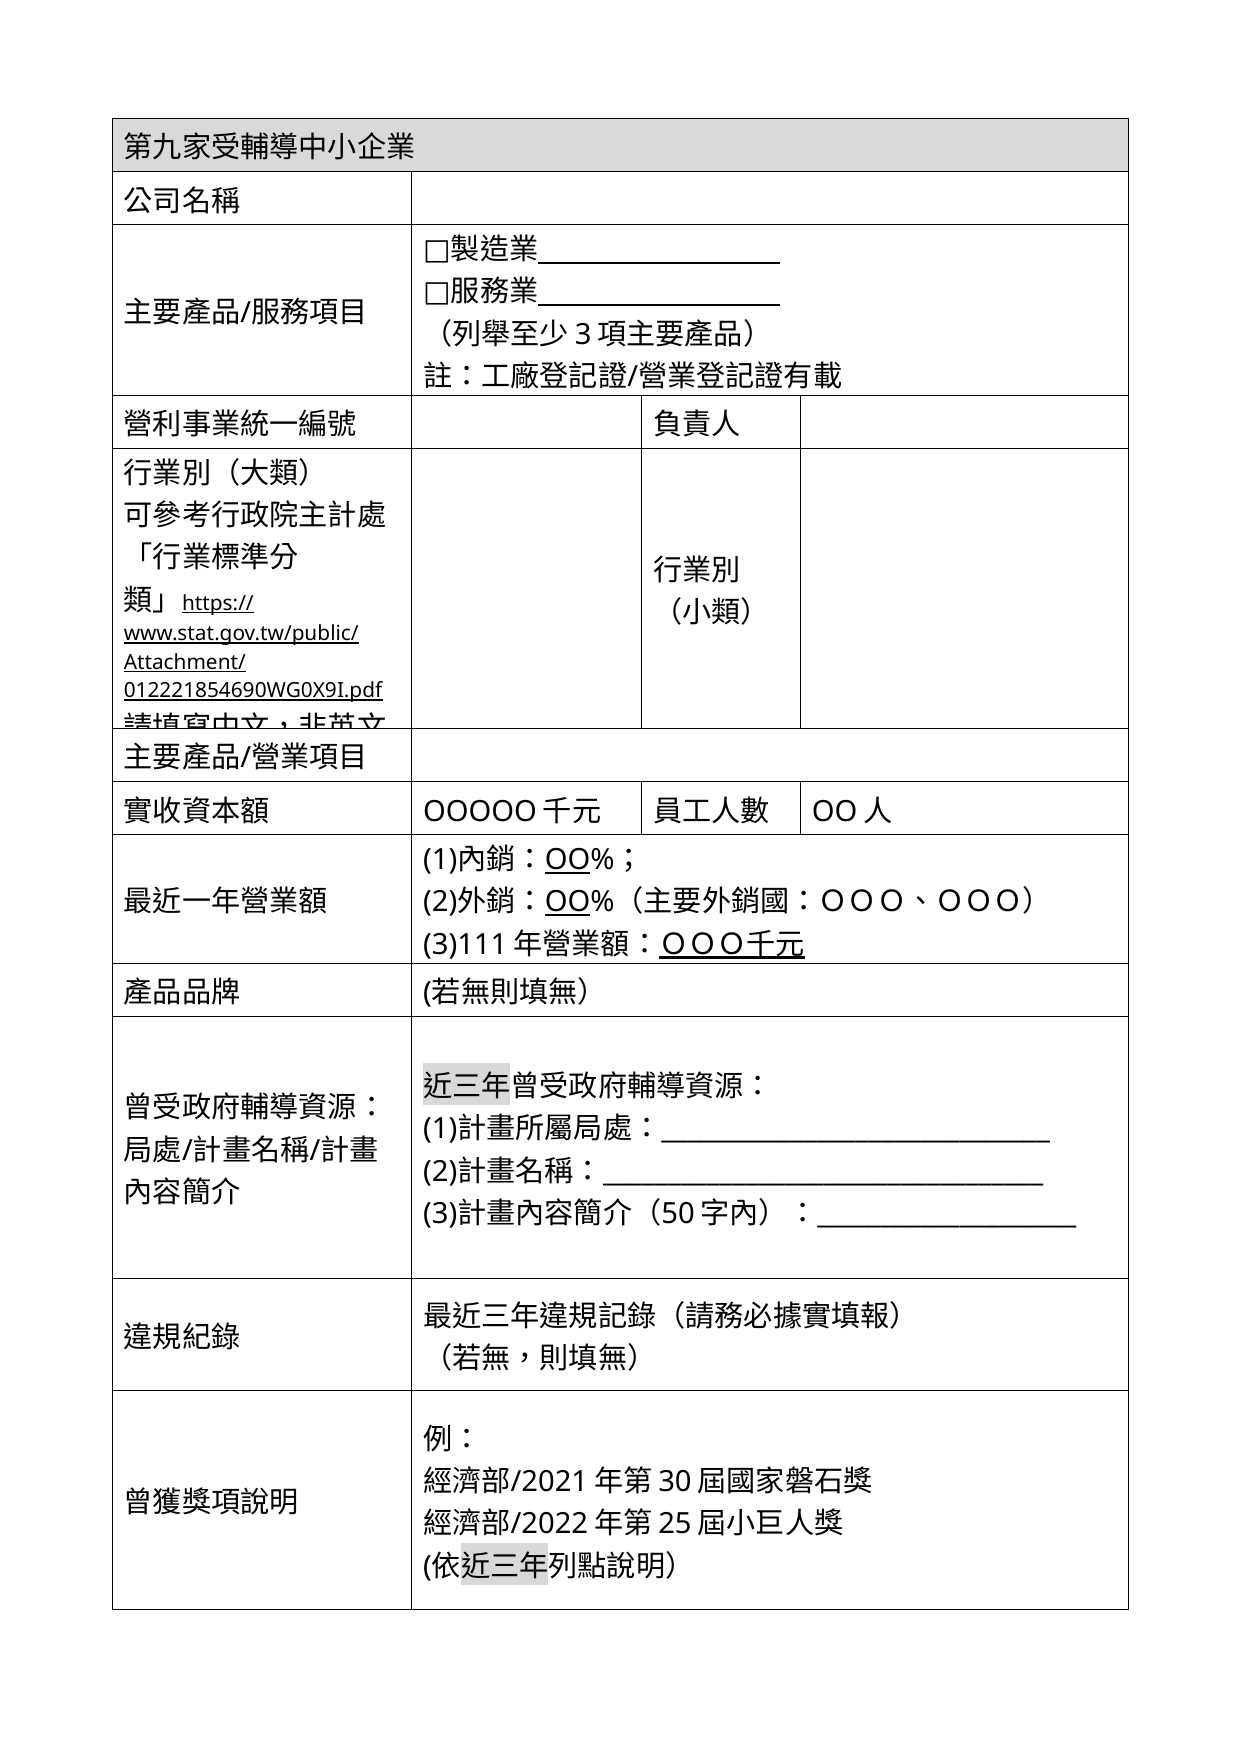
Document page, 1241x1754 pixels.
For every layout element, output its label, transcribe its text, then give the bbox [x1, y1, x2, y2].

table_cell □製造業 □服務業 （列舉至少3項主要產品） 註：工廠登記證/營業登記證有載 [412, 225, 1128, 395]
table_cell OO人 [801, 782, 1128, 834]
table_cell 最近三年違規記錄（請務必據實填報） （若無，則填無） [412, 1279, 1128, 1390]
table_cell 行業別 （小類） [642, 449, 800, 728]
table_cell 實收資本額 [113, 782, 411, 834]
table_cell [412, 172, 1128, 224]
table_cell 例： 經濟部/2021年第30屆國家磐石獎 經濟部/2022年第25屆小巨人獎 (依近三年列點說明） [412, 1391, 1128, 1609]
table_cell [412, 449, 641, 728]
table_cell (若無則填無） [412, 964, 1128, 1016]
table_cell 產品品牌 [113, 964, 411, 1016]
table_cell 違規紀錄 [113, 1279, 411, 1390]
table_cell 第九家受輔導中小企業 [113, 119, 1128, 171]
table_cell (1)內銷：OO%； (2)外銷：OO%（主要外銷國：ＯＯＯ、ＯＯＯ） (3)111年營業額：ＯＯＯ千元 [412, 835, 1128, 963]
table_cell OOOOO千元 [412, 782, 641, 834]
table_cell 營利事業統一編號 [113, 396, 411, 448]
table_cell 曾獲獎項說明 [113, 1391, 411, 1609]
table_cell 員工人數 [642, 782, 800, 834]
table_cell 公司名稱 [113, 172, 411, 224]
table_cell 負責人 [642, 396, 800, 448]
table_cell [801, 449, 1128, 728]
table_cell 主要產品/營業項目 [113, 729, 411, 781]
table_cell 近三年曾受政府輔導資源： (1)計畫所屬局處：______________________________ (2)計畫名稱：__________________________________ (3)計畫內容簡介（50字內）：____________________ [412, 1017, 1128, 1278]
table_cell [801, 396, 1128, 448]
table_cell [412, 396, 641, 448]
table_cell 行業別（大類） 可參考行政院主計處「行業標準分類」https://www.stat.gov.tw/public/Attachment/012221854690WG0X9I.pdf 請填寫中文，非英文數字代碼 [113, 449, 411, 728]
table_cell 最近一年營業額 [113, 835, 411, 963]
table_cell 主要產品/服務項目 [113, 225, 411, 395]
table_cell 曾受政府輔導資源：局處/計畫名稱/計畫內容簡介 [113, 1017, 411, 1278]
table_cell [412, 729, 1128, 781]
